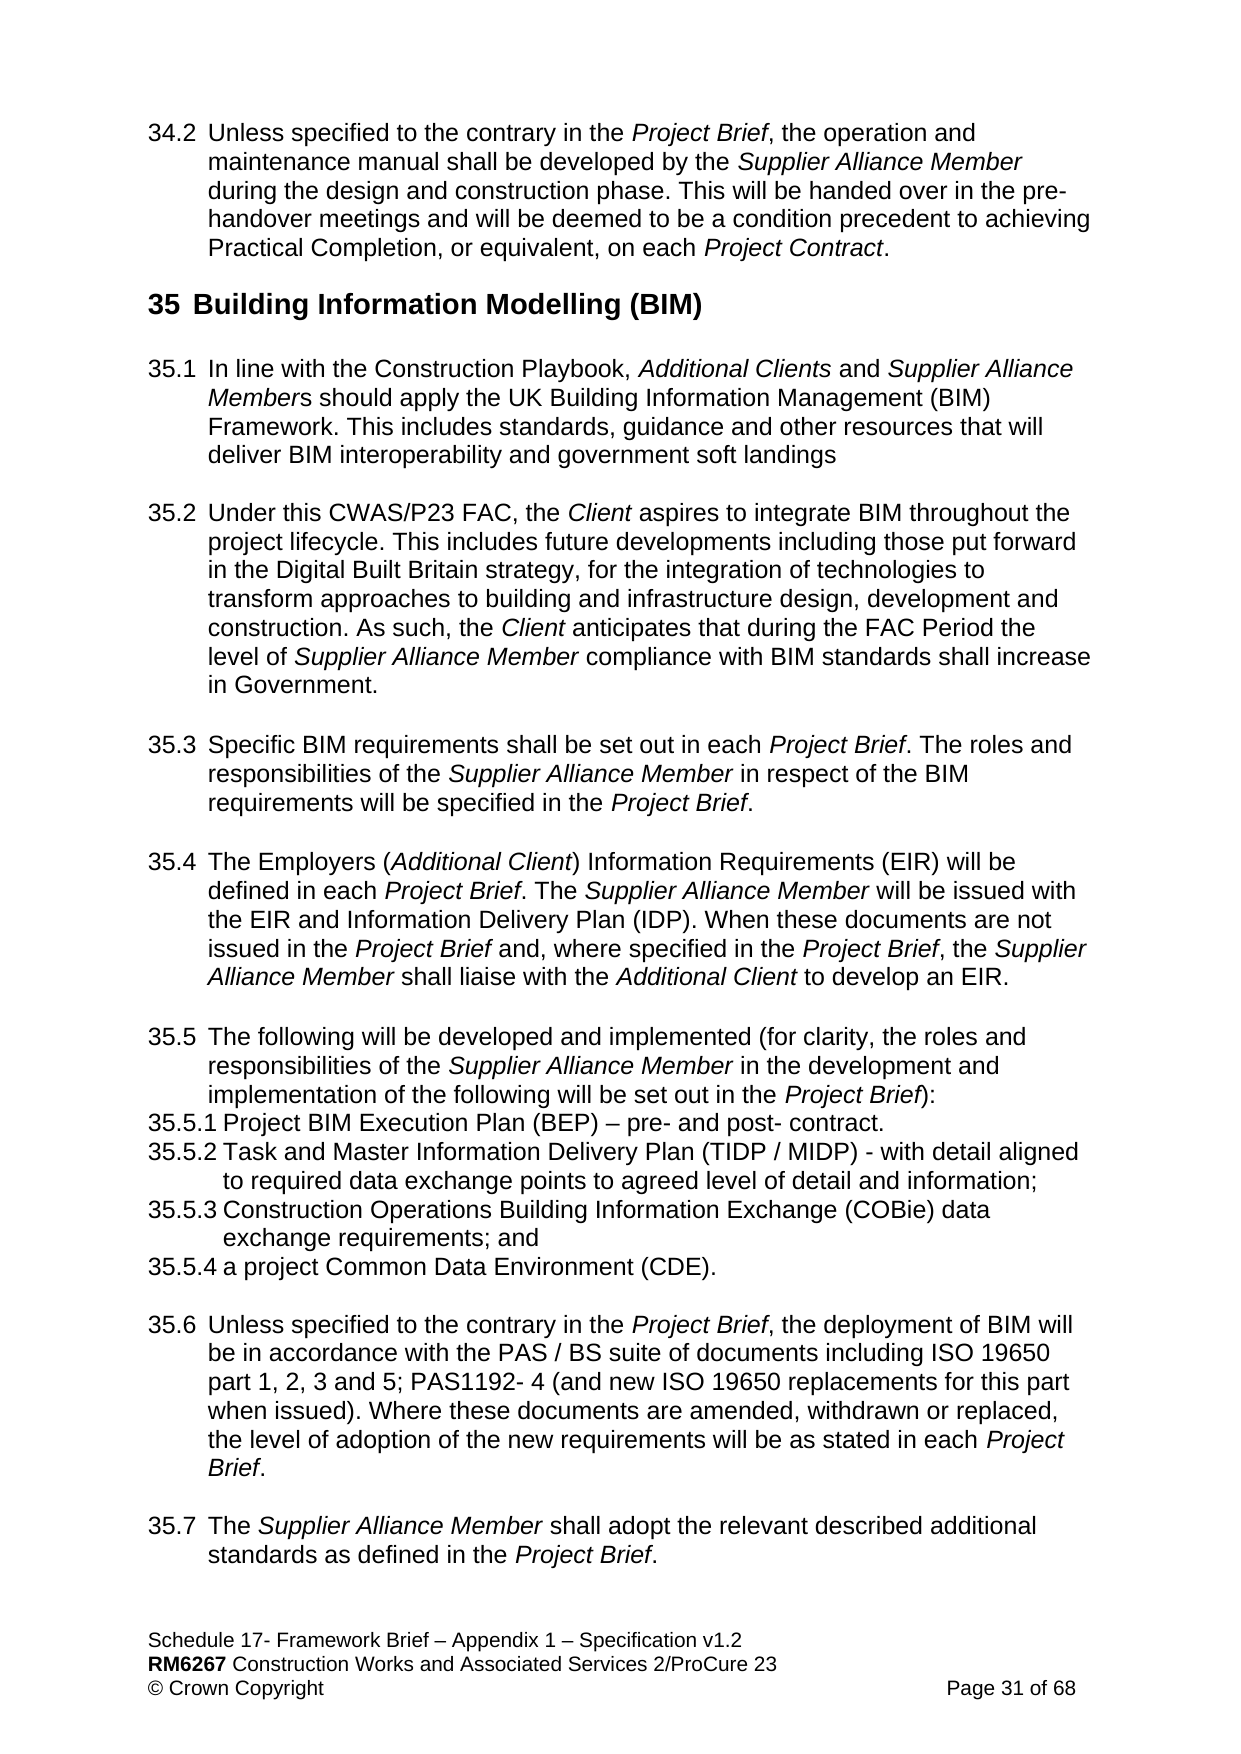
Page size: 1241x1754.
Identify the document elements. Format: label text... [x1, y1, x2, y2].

list The Supplier Alliance Member shall adopt the relevant described additional standards as defined in the Project Brief. [148, 1511, 1092, 1568]
list Project BIM Execution Plan (BEP) – pre- and post- contract. [148, 1108, 1092, 1137]
list The following will be developed and implemented (for clarity, the roles and responsibilities of the Supplier Alliance Member in the development and implementation of the following will be set out in the Project Brief): [148, 1022, 1092, 1108]
list a project Common Data Environment (CDE). [148, 1252, 1092, 1281]
list Under this CWAS/P23 FAC, the Client aspires to integrate BIM throughout the project lifecycle. This includes future developments including those put forward in the Digital Built Britain strategy, for the integration of technologies to transform approaches to building and infrastructure design, development and construction. As such, the Client anticipates that during the FAC Period the level of Supplier Alliance Member compliance with BIM standards shall increase in Government. [148, 498, 1092, 699]
list Unless specified to the contrary in the Project Brief, the deployment of BIM will be in accordance with the PAS / BS suite of documents including ISO 19650 part 1, 2, 3 and 5; PAS1192- 4 (and new ISO 19650 replacements for this part when issued). Where these documents are amended, withdrawn or replaced, the level of adoption of the new requirements will be as stated in each Project Brief. [148, 1310, 1092, 1482]
list Specific BIM requirements shall be set out in each Project Brief. The roles and responsibilities of the Supplier Alliance Member in respect of the BIM requirements will be specified in the Project Brief. [148, 730, 1092, 816]
list Construction Operations Building Information Exchange (COBie) data exchange requirements; and [148, 1195, 1092, 1252]
subtitle Building Information Modelling (BIM) [148, 287, 1092, 320]
list The Employers (Additional Client) Information Requirements (EIR) will be defined in each Project Brief. The Supplier Alliance Member will be issued with the EIR and Information Delivery Plan (IDP). When these documents are not issued in the Project Brief and, where specified in the Project Brief, the Supplier Alliance Member shall liaise with the Additional Client to develop an EIR. [148, 847, 1092, 991]
list Task and Master Information Delivery Plan (TIDP / MIDP) - with detail aligned to required data exchange points to agreed level of detail and information; [148, 1137, 1092, 1195]
list In line with the Construction Playbook, Additional Clients and Supplier Alliance Members should apply the UK Building Information Management (BIM) Framework. This includes standards, guidance and other resources that will deliver BIM interoperability and government soft landings [148, 354, 1092, 469]
list Unless specified to the contrary in the Project Brief, the operation and maintenance manual shall be developed by the Supplier Alliance Member during the design and construction phase. This will be handed over in the pre-handover meetings and will be deemed to be a condition precedent to achieving Practical Completion, or equivalent, on each Project Contract. [148, 118, 1092, 262]
